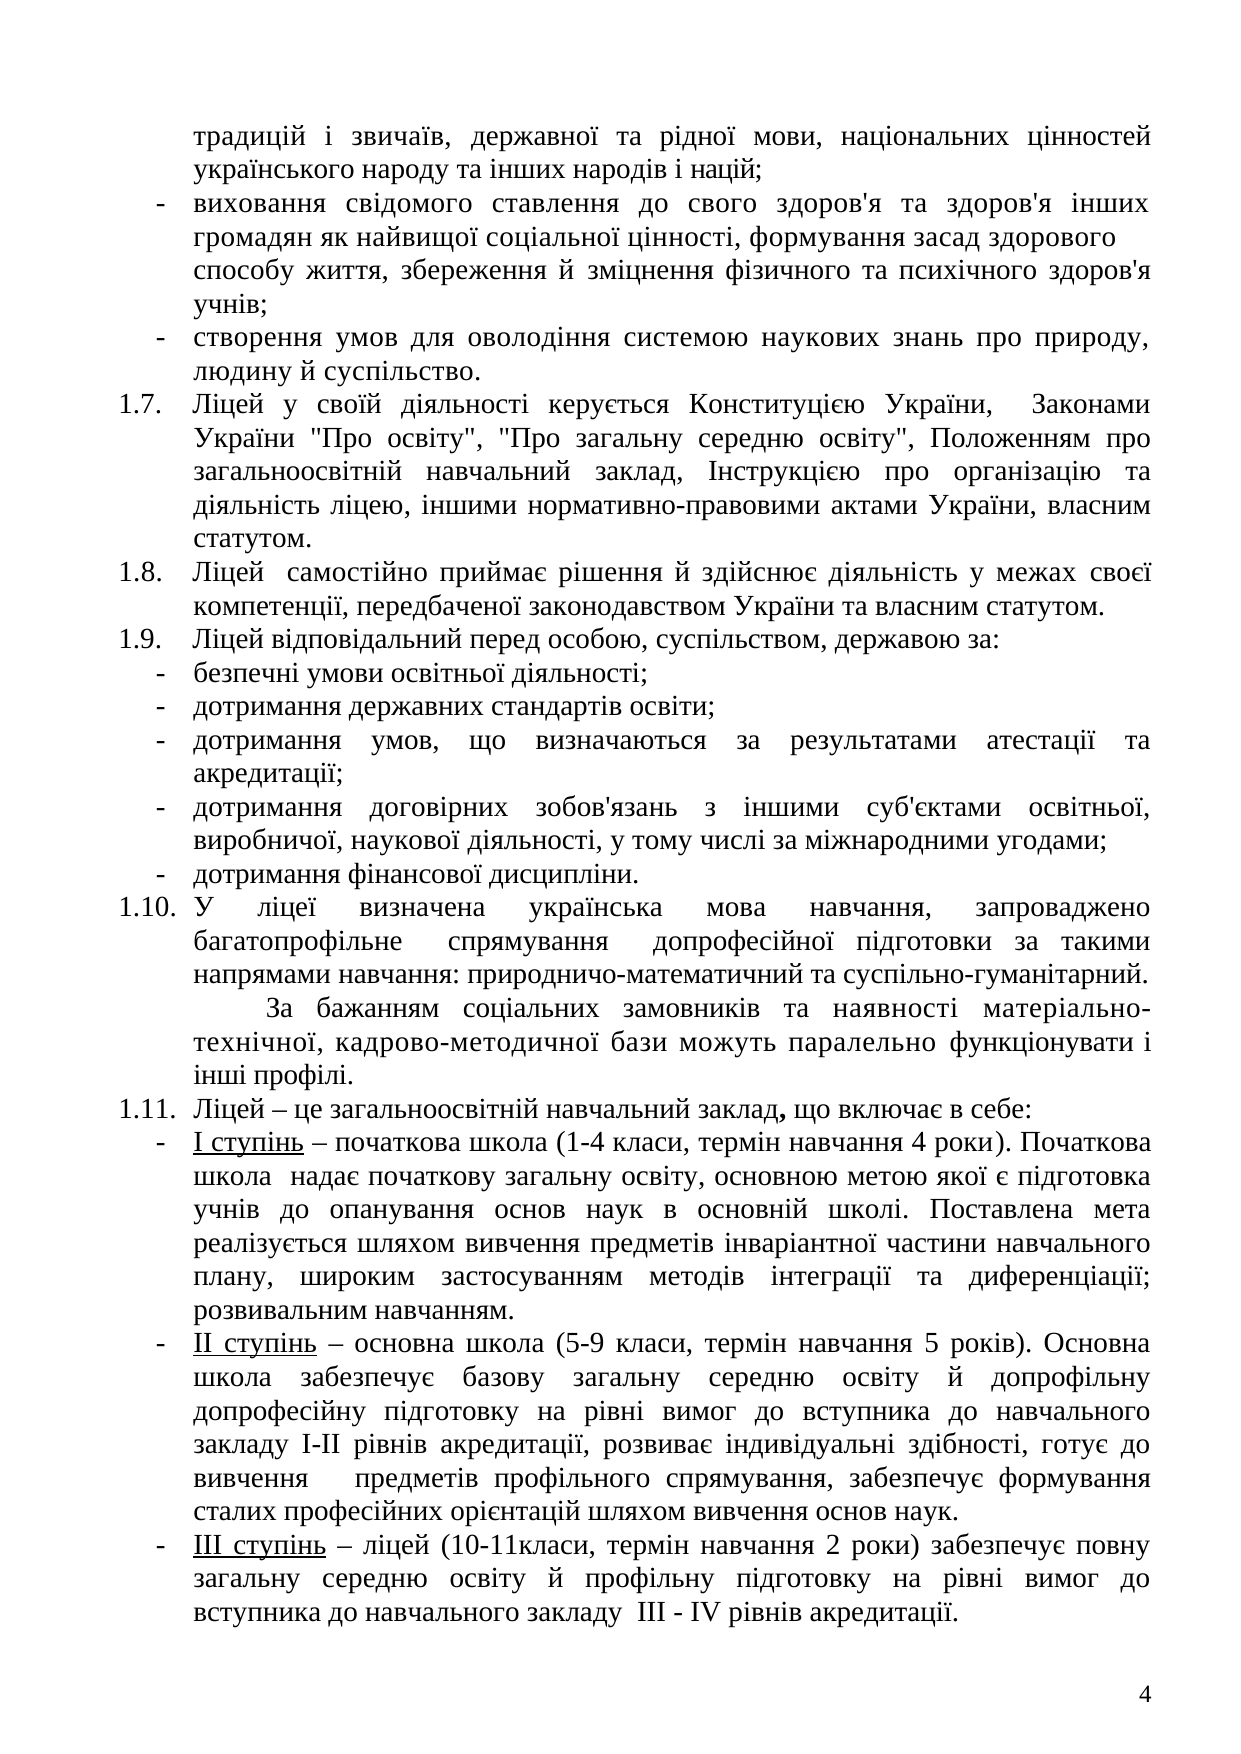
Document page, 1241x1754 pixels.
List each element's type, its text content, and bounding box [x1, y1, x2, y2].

list У ліцеї визначена українська мова навчання, запроваджено багатопрофільне спрямування допрофесійної підготовки за такими напрямами навчання: природничо-математичний та суспільно-гуманітарний. [118, 889, 1152, 990]
list створення умов для оволодіння системою наукових знань про природу, людину й суспільство. [156, 319, 1152, 386]
list Ліцей у своїй діяльності керується Конституцією України, Законами України "Про освіту", "Про загальну середню освіту", Положенням про загальноосвітній навчальний заклад, Інструкцією про організацію та діяльність ліцею, іншими нормативно-правовими актами України, власним статутом. [118, 386, 1152, 554]
list І ступінь – початкова школа (1-4 класи, термін навчання 4 роки). Початкова школа надає початкову загальну освіту, основною метою якої є підготовка учнів до опанування основ наук в основній школі. Поставлена мета реалізується шляхом вивчення предметів інваріантної частини навчального плану, широким застосуванням методів інтеграції та диференціації; розвивальним навчанням. [156, 1124, 1152, 1326]
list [156, 118, 1152, 185]
list Ліцей самостійно приймає рішення й здійснює діяльність у межах своєї компетенції, передбаченої законодавством України та власним статутом. [118, 554, 1152, 621]
list Ліцей відповідальний перед особою, суспільством, державою за: [118, 621, 1152, 655]
list За бажанням соціальних замовників та наявності матеріально-технічної, кадрово-методичної бази можуть паралельно функціонувати і інші профілі. [193, 990, 1152, 1091]
list дотримання договірних зобов'язань з іншими суб'єктами освітньої, виробничої, наукової діяльності, у тому числі за міжнародними угодами; [156, 789, 1152, 856]
list дотримання умов, що визначаються за результатами атестації та акредитації; [156, 722, 1152, 789]
list безпечні умови освітньої діяльності; [156, 655, 1152, 688]
list II ступінь – основна школа (5-9 класи, термін навчання 5 років). Основна школа забезпечує базову загальну середню освіту й допрофільну допрофесійну підготовку на рівні вимог до вступника до навчального закладу І-ІІ рівнів акредитації, розвиває індивідуальні здібності, готує до вивчення предметів профільного спрямування, забезпечує формування сталих професійних орієнтацій шляхом вивчення основ наук. [156, 1326, 1152, 1527]
list способу життя, збереження й зміцнення фізичного та психічного здоров'я учнів; [193, 252, 1152, 319]
list III ступінь – ліцей (10-11класи, термін навчання 2 роки) забезпечує повну загальну середню освіту й профільну підготовку на рівні вимог до вступника до навчального закладу ІІІ - IV рівнів акредитації. [156, 1527, 1152, 1627]
list дотримання державних стандартів освіти; [156, 688, 1152, 722]
list Ліцей – це загальноосвітній навчальний заклад, що включає в себе: [118, 1091, 1152, 1124]
list дотримання фінансової дисципліни. [156, 856, 1152, 889]
list виховання свідомого ставлення до свого здоров'я та здоров'я інших громадян як найвищої соціальної цінності, формування засад здорового [156, 185, 1152, 252]
